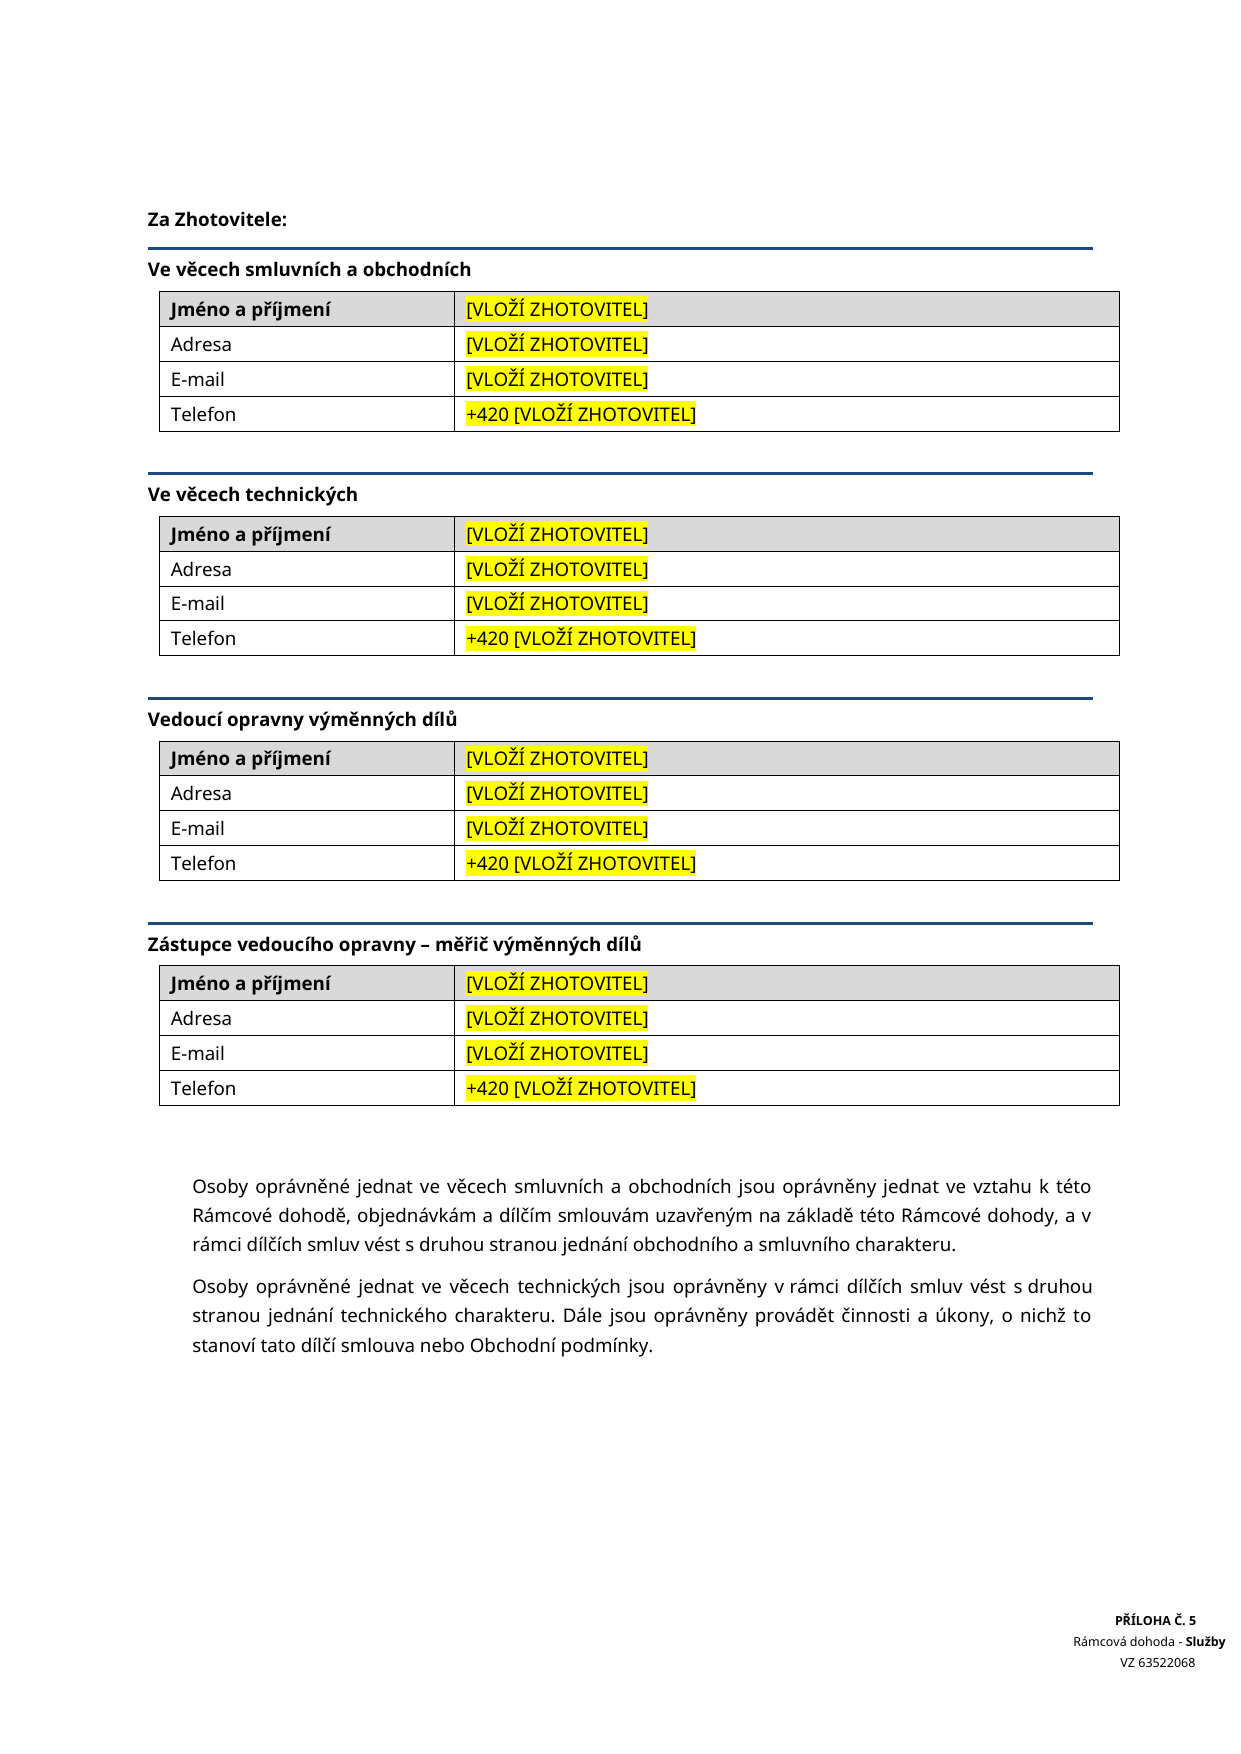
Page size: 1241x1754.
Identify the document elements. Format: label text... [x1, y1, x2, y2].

table_cell Telefon [160, 846, 454, 880]
table_header [VLOŽÍ ZHOTOVITEL] [455, 742, 1119, 775]
table_cell E-mail [160, 1036, 454, 1070]
table_cell [VLOŽÍ ZHOTOVITEL] [455, 327, 1119, 361]
table_header [VLOŽÍ ZHOTOVITEL] [455, 292, 1119, 326]
table_cell [VLOŽÍ ZHOTOVITEL] [455, 1036, 1119, 1070]
table_cell +420 [VLOŽÍ ZHOTOVITEL] [455, 846, 1119, 880]
table_cell [VLOŽÍ ZHOTOVITEL] [455, 776, 1119, 810]
table_cell E-mail [160, 362, 454, 396]
table_cell Telefon [160, 397, 454, 431]
text Za Zhotovitele: [148, 207, 1093, 232]
table_cell +420 [VLOŽÍ ZHOTOVITEL] [455, 621, 1119, 655]
table_cell Adresa [160, 327, 454, 361]
table_cell Telefon [160, 621, 454, 655]
table_header Jméno a příjmení [160, 742, 454, 775]
table_header Jméno a příjmení [160, 966, 454, 1000]
table_cell +420 [VLOŽÍ ZHOTOVITEL] [455, 1071, 1119, 1105]
table_cell [VLOŽÍ ZHOTOVITEL] [455, 552, 1119, 586]
table_header Jméno a příjmení [160, 517, 454, 551]
table_cell E-mail [160, 587, 454, 620]
table_cell Adresa [160, 1001, 454, 1035]
table_cell [VLOŽÍ ZHOTOVITEL] [455, 587, 1119, 620]
text Osoby oprávněné jednat ve věcech technických jsou oprávněny v rámci dílčích smluv vést s druhou stranou jednání technického charakteru. Dále jsou oprávněny provádět činnosti a úkony, o nichž to stanoví tato dílčí smlouva nebo Obchodní podmínky. [192, 1273, 1093, 1357]
table_header [VLOŽÍ ZHOTOVITEL] [455, 517, 1119, 551]
text Vedoucí opravny výměnných dílů [148, 700, 1093, 732]
table_cell [VLOŽÍ ZHOTOVITEL] [455, 1001, 1119, 1035]
table_header [VLOŽÍ ZHOTOVITEL] [455, 966, 1119, 1000]
text Zástupce vedoucího opravny – měřič výměnných dílů [148, 925, 1093, 957]
table_cell [VLOŽÍ ZHOTOVITEL] [455, 362, 1119, 396]
table_cell +420 [VLOŽÍ ZHOTOVITEL] [455, 397, 1119, 431]
table_cell Adresa [160, 776, 454, 810]
table_cell Telefon [160, 1071, 454, 1105]
text Ve věcech technických [148, 475, 1093, 507]
table_cell E-mail [160, 811, 454, 845]
text Osoby oprávněné jednat ve věcech smluvních a obchodních jsou oprávněny jednat ve vztahu k této Rámcové dohodě, objednávkám a dílčím smlouvám uzavřeným na základě této Rámcové dohody, a v rámci dílčích smluv vést s druhou stranou jednání obchodního a smluvního charakteru. [192, 1173, 1093, 1257]
table_cell Adresa [160, 552, 454, 586]
text Ve věcech smluvních a obchodních [148, 250, 1093, 282]
table_cell [VLOŽÍ ZHOTOVITEL] [455, 811, 1119, 845]
table_header Jméno a příjmení [160, 292, 454, 326]
